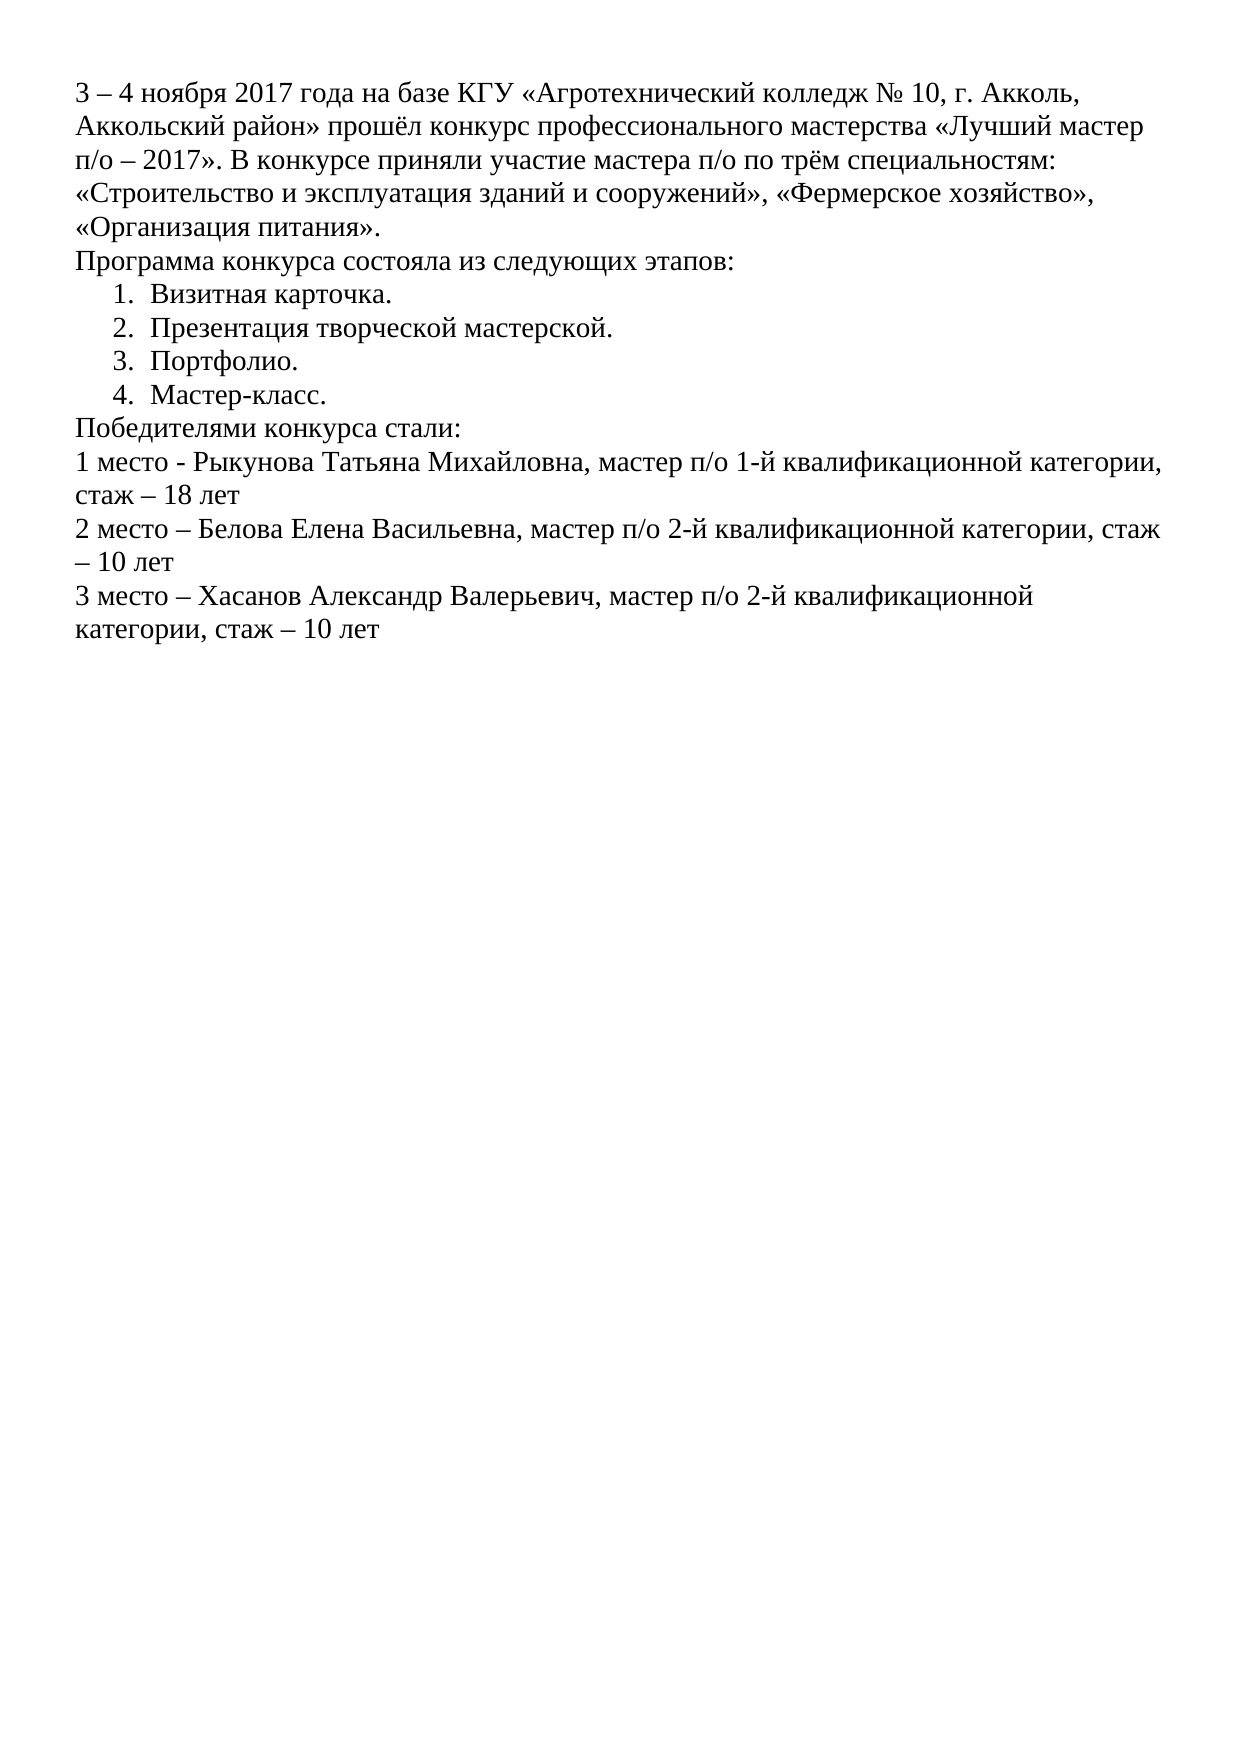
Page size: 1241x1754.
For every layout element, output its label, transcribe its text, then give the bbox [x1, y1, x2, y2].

text Победителями конкурса стали: [75, 410, 1165, 444]
text 2 место – Белова Елена Васильевна, мастер п/о 2-й квалификационной категории, стаж – 10 лет [75, 511, 1165, 578]
list Презентация творческой мастерской. [112, 310, 1165, 343]
list Портфолио. [112, 343, 1165, 377]
list Визитная карточка. [112, 276, 1165, 310]
text 3 – 4 ноября 2017 года на базе КГУ «Агротехнический колледж № 10, г. Акколь, Аккольский район» прошёл конкурс профессионального мастерства «Лучший мастер п/о – 2017». В конкурсе приняли участие мастера п/о по трём специальностям: «Строительство и эксплуатация зданий и сооружений», «Фермерское хозяйство», «Организация питания». [75, 75, 1165, 243]
list Мастер-класс. [112, 377, 1165, 410]
text 1 место - Рыкунова Татьяна Михайловна, мастер п/о 1-й квалификационной категории, стаж – 18 лет [75, 444, 1165, 511]
text Программа конкурса состояла из следующих этапов: [75, 243, 1165, 276]
text 3 место – Хасанов Александр Валерьевич, мастер п/о 2-й квалификационной категории, стаж – 10 лет [75, 578, 1165, 645]
